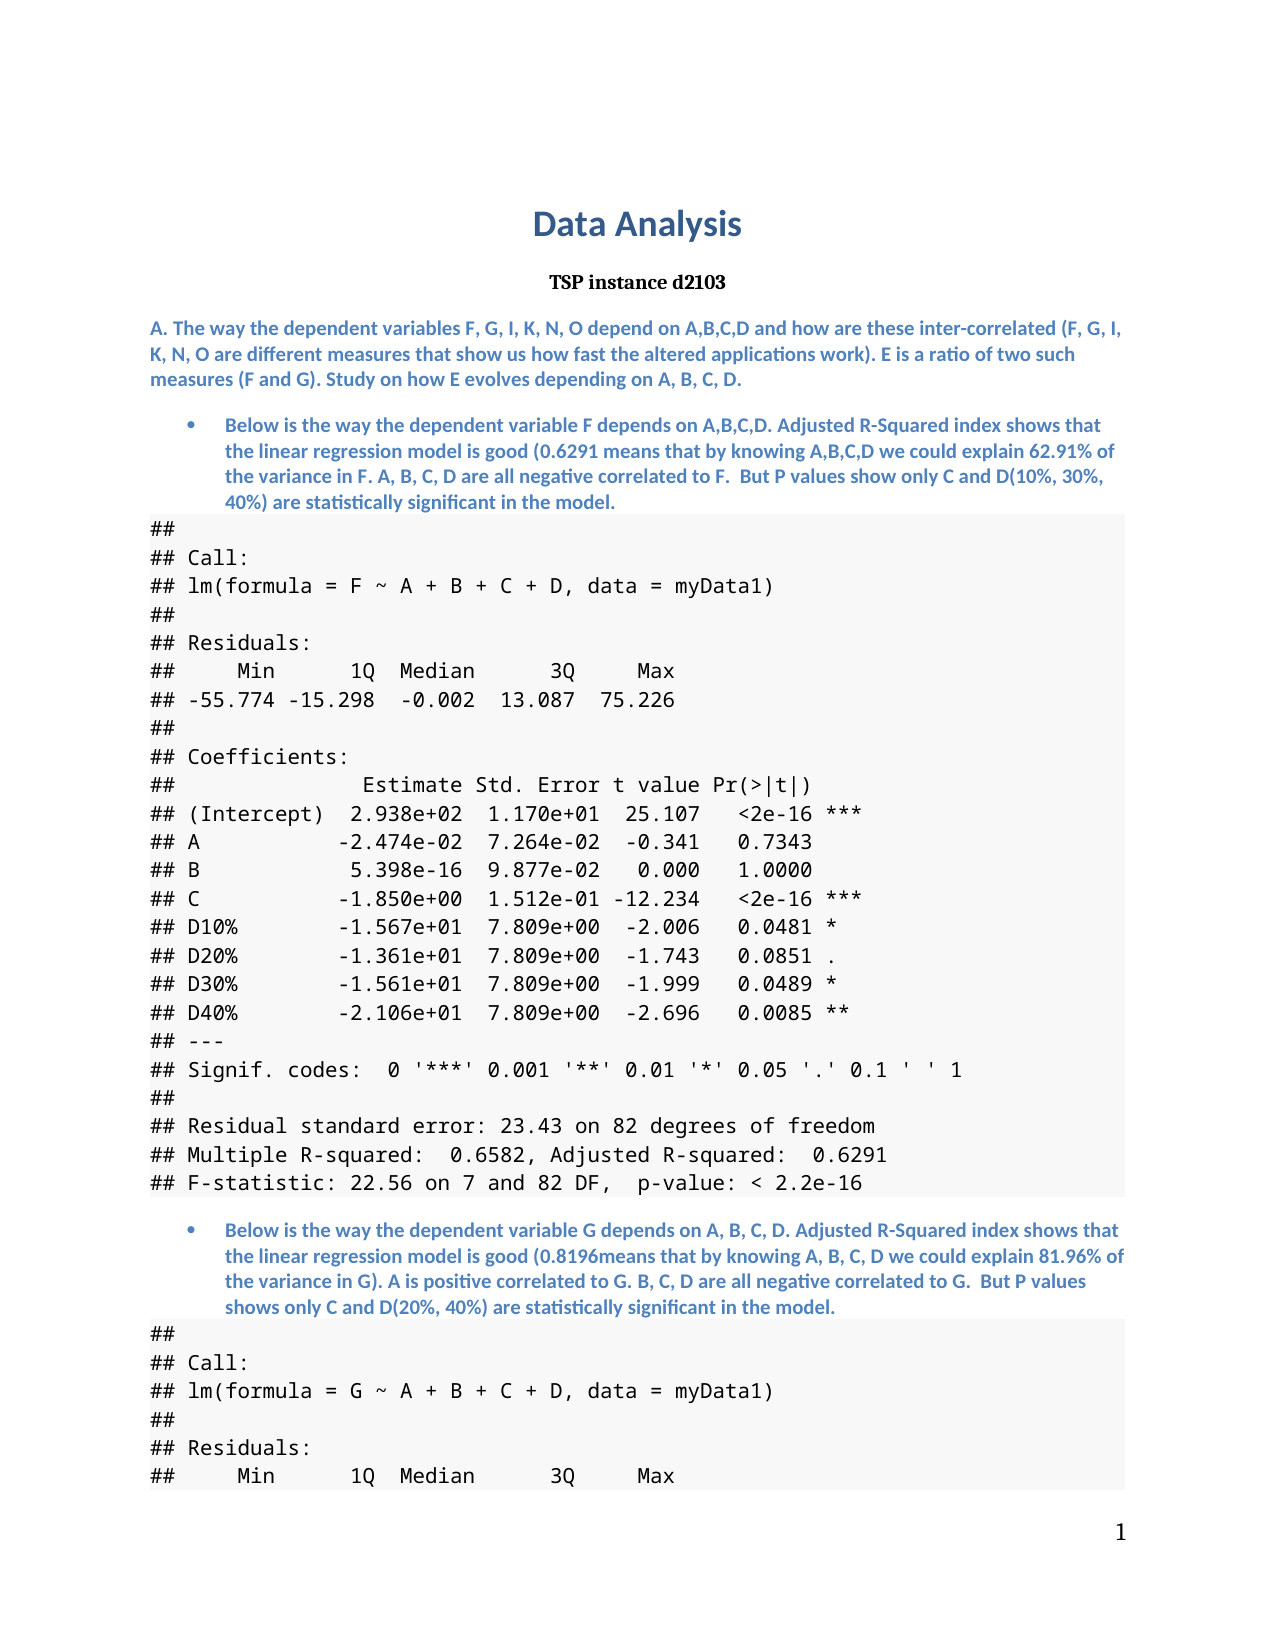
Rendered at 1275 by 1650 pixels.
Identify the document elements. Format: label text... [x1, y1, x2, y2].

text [150, 1319, 1125, 1490]
subtitle A. The way the dependent variables F, G, I, K, N, O depend on A,B,C,D and how are these inter-correlated (F, G, I, K, N, O are different measures that show us how fast the altered applications work). E is a ratio of two such measures (F and G). Study on how E evolves depending on A, B, C, D. [150, 316, 1125, 392]
subtitle Below is the way the dependent variable F depends on A,B,C,D. Adjusted R-Squared index shows that the linear regression model is good (0.6291 means that by knowing A,B,C,D we could explain 62.91% of the variance in F. A, B, C, D are all negative correlated to F. But P values show only C and D(10%, 30%, 40%) are statistically significant in the model. [187, 413, 1125, 514]
title Data Analysis [150, 200, 1125, 246]
subtitle Below is the way the dependent variable G depends on A, B, C, D. Adjusted R-Squared index shows that the linear regression model is good (0.8196means that by knowing A, B, C, D we could explain 81.96% of the variance in G). A is positive correlated to G. B, C, D are all negative correlated to G. But P values shows only C and D(20%, 40%) are statistically significant in the model. [187, 1218, 1125, 1319]
text TSP instance d2103 [150, 271, 1125, 295]
text ## ## Call: ## lm(formula = F ~ A + B + C + D, data = myData1) ## ## Residuals: ## Min 1Q Median 3Q Max ## -55.774 -15.298 -0.002 13.087 75.226 ## ## Coefficients: ## Estimate Std. Error t value Pr(>|t|) ## (Intercept) 2.938e+02 1.170e+01 25.107 <2e-16 *** ## A -2.474e-02 7.264e-02 -0.341 0.7343 ## B 5.398e-16 9.877e-02 0.000 1.0000 ## C -1.850e+00 1.512e-01 -12.234 <2e-16 *** ## D10% -1.567e+01 7.809e+00 -2.006 0.0481 * ## D20% -1.361e+01 7.809e+00 -1.743 0.0851 . ## D30% -1.561e+01 7.809e+00 -1.999 0.0489 * ## D40% -2.106e+01 7.809e+00 -2.696 0.0085 ** ## --- ## Signif. codes: 0 '***' 0.001 '**' 0.01 '*' 0.05 '.' 0.1 ' ' 1 ## ## Residual standard error: 23.43 on 82 degrees of freedom ## Multiple R-squared: 0.6582, Adjusted R-squared: 0.6291 ## F-statistic: 22.56 on 7 and 82 DF, p-value: < 2.2e-16 [150, 514, 1125, 1197]
